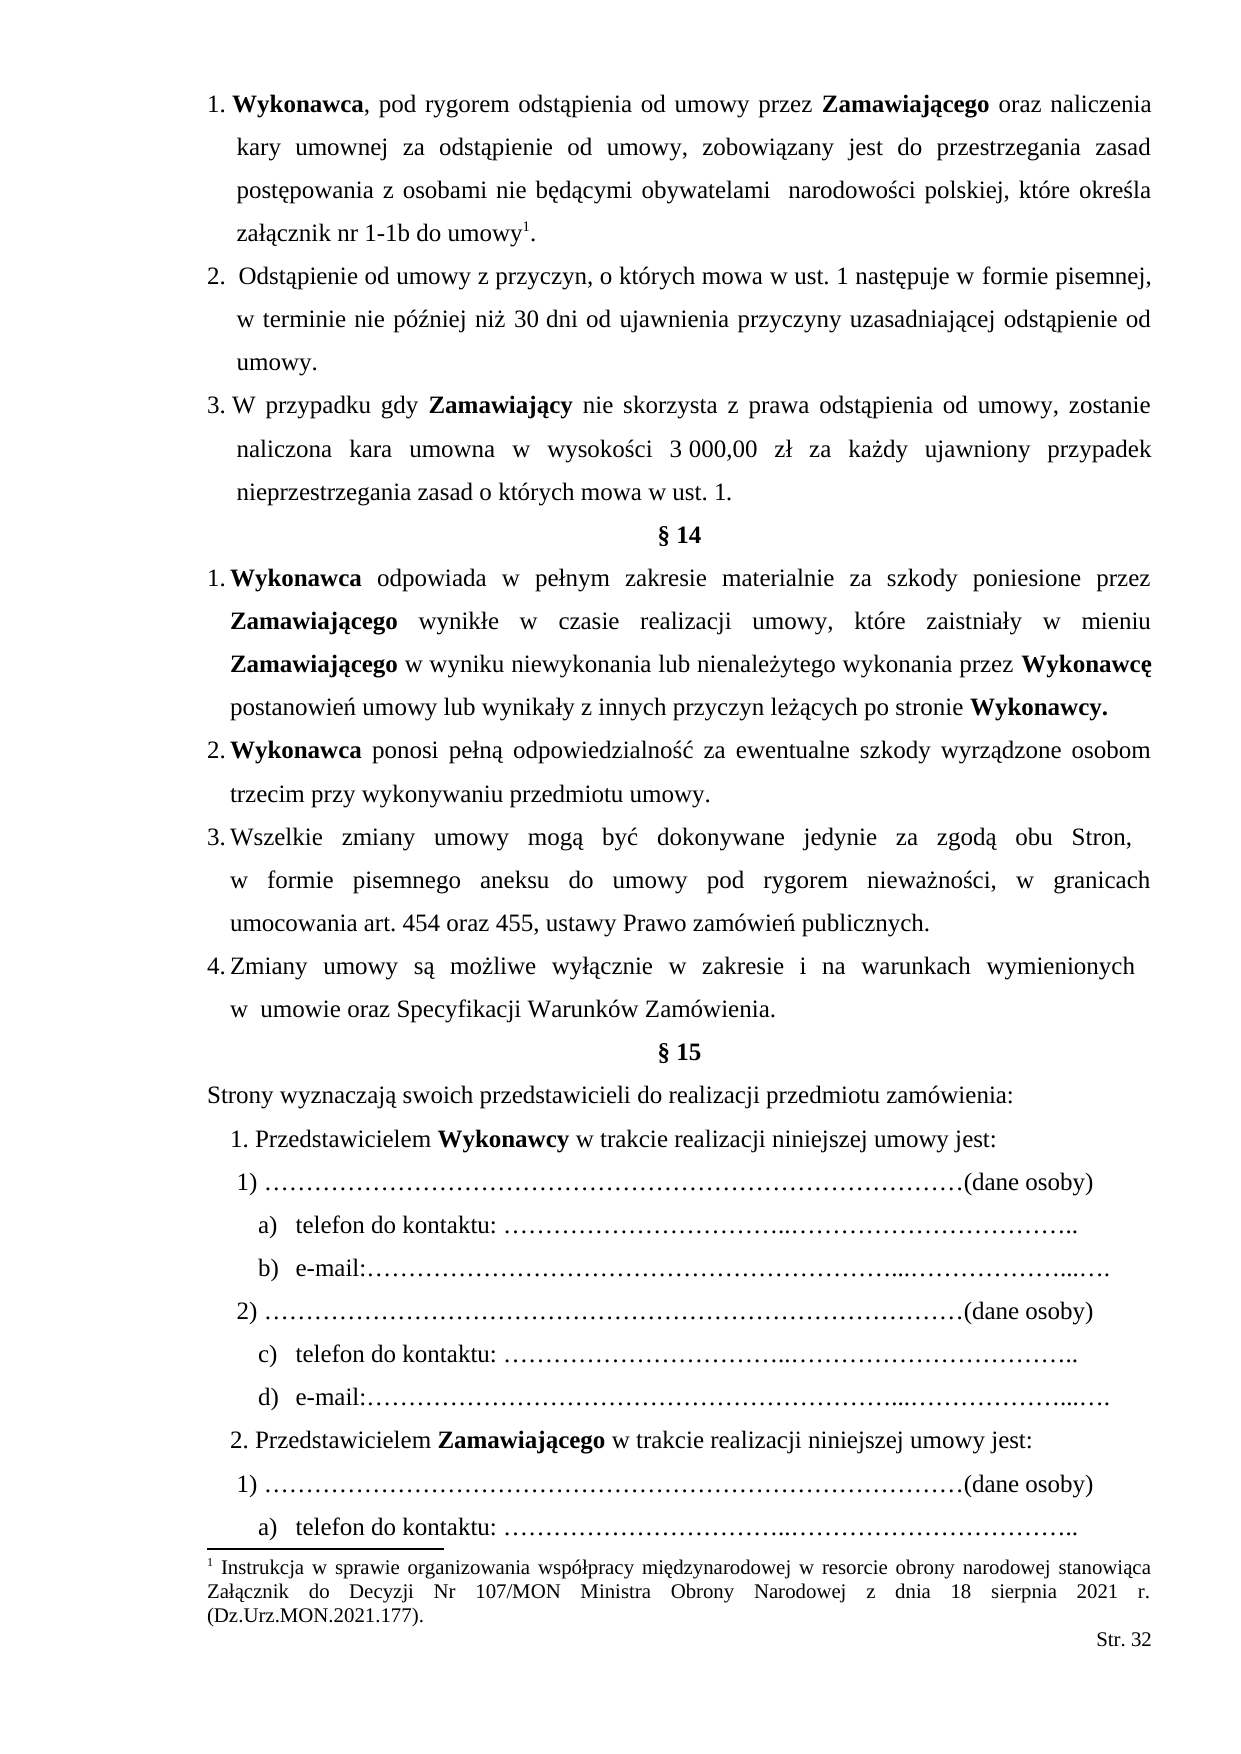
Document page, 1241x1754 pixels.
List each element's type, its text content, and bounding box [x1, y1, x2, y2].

list telefon do kontaktu: ……………………………..…………………………….. [258, 1210, 1152, 1239]
list Wykonawca ponosi pełną odpowiedzialność za ewentualne szkody wyrządzone osobom trzecim przy wykonywaniu przedmiotu umowy. [207, 736, 1152, 807]
list e-mail:………………………………………………………...………………...…. [258, 1382, 1152, 1411]
list W przypadku gdy Zamawiający nie skorzysta z prawa odstąpienia od umowy, zostanie naliczona kara umowna w wysokości 3 000,00 zł za każdy ujawniony przypadek nieprzestrzegania zasad o których mowa w ust. 1. [207, 391, 1152, 506]
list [258, 1512, 1152, 1541]
list Przedstawicielem Zamawiającego w trakcie realizacji niniejszej umowy jest: [230, 1426, 1152, 1454]
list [236, 1469, 1152, 1497]
list Przedstawicielem Wykonawcy w trakcie realizacji niniejszej umowy jest: [230, 1124, 1152, 1152]
list Wykonawca, pod rygorem odstąpienia od umowy przez Zamawiającego oraz naliczenia kary umownej za odstąpienie od umowy, zobowiązany jest do przestrzegania zasad postępowania z osobami nie będącymi obywatelami narodowości polskiej, które określa załącznik nr 1-1b do umowy. [207, 89, 1152, 247]
text Strony wyznaczają swoich przedstawicieli do realizacji przedmiotu zamówienia: [207, 1081, 1152, 1109]
list Wykonawca odpowiada w pełnym zakresie materialnie za szkody poniesione przez Zamawiającego wynikłe w czasie realizacji umowy, które zaistniały w mieniu Zamawiającego w wyniku niewykonania lub nienależytego wykonania przez Wykonawcę postanowień umowy lub wynikały z innych przyczyn leżących po stronie Wykonawcy. [207, 563, 1152, 721]
list telefon do kontaktu: ……………………………..…………………………….. [258, 1339, 1152, 1368]
text § 15 [207, 1037, 1152, 1066]
list § 14 [207, 520, 1152, 549]
list …………………………………………………………………………(dane osoby) [236, 1167, 1152, 1196]
list e-mail:………………………………………………………...………………...…. [258, 1253, 1152, 1282]
list …………………………………………………………………………(dane osoby) [236, 1296, 1152, 1325]
list Wszelkie zmiany umowy mogą być dokonywane jedynie za zgodą obu Stron, w formie pisemnego aneksu do umowy pod rygorem nieważności, w granicach umocowania art. 454 oraz 455, ustawy Prawo zamówień publicznych. [207, 822, 1152, 937]
list Odstąpienie od umowy z przyczyn, o których mowa w ust. 1 następuje w formie pisemnej, w terminie nie później niż 30 dni od ujawnienia przyczyny uzasadniającej odstąpienie od umowy. [207, 261, 1152, 376]
list Zmiany umowy są możliwe wyłącznie w zakresie i na warunkach wymienionych w umowie oraz Specyfikacji Warunków Zamówienia. [207, 951, 1152, 1023]
